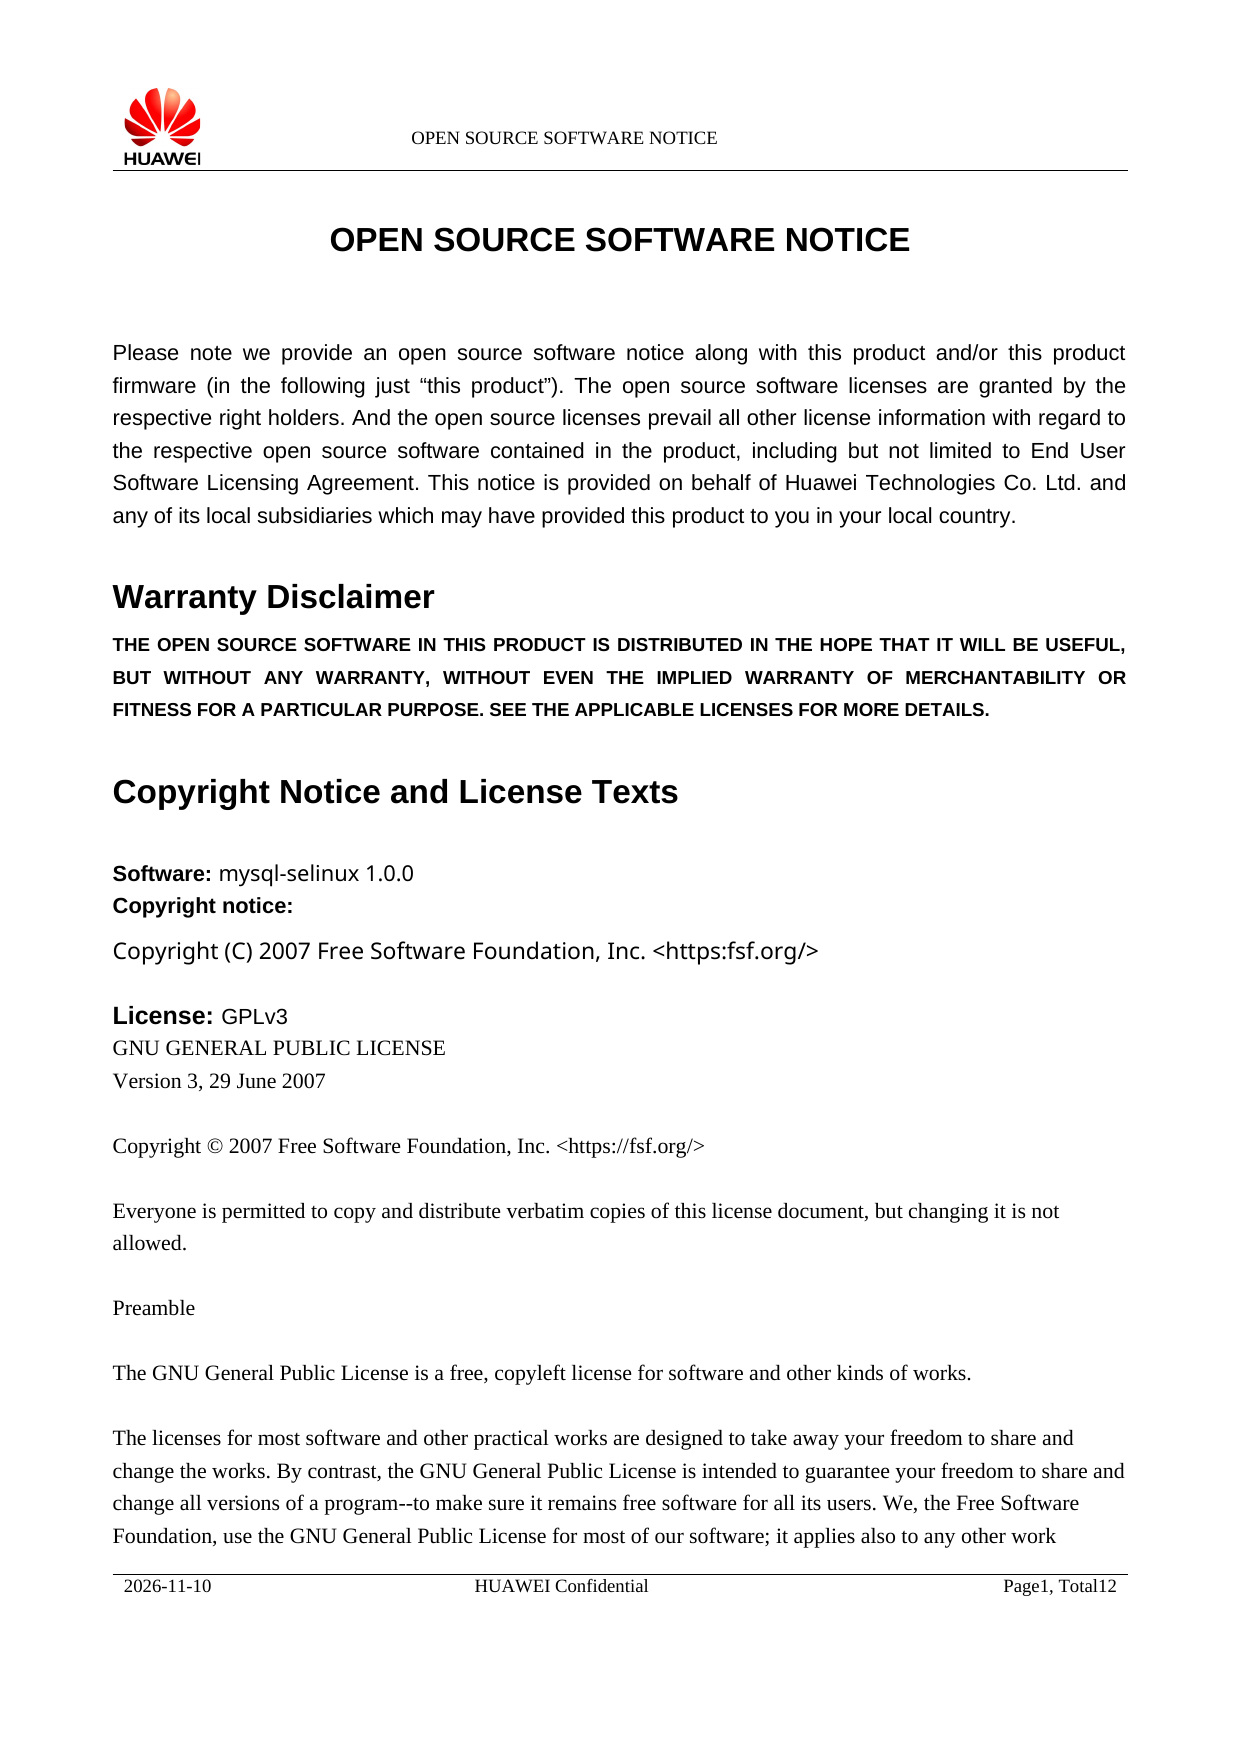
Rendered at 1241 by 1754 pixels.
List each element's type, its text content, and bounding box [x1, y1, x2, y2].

text Please note we provide an open source software notice along with this product and/or this product firmware (in the following just “this product”). The open source software licenses are granted by the respective right holders. And the open source licenses prevail all other license information with regard to the respective open source software contained in the product, including but not limited to End User Software Licensing Agreement. This notice is provided on behalf of Huawei Technologies Co. Ltd. and any of its local subsidiaries which may have provided this product to you in your local country. [112, 336, 1128, 531]
text Copyright notice: [112, 889, 1128, 921]
text Copyright Notice and License Texts [112, 759, 1128, 824]
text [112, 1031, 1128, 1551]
text The open source software in this product is distributed in the hope that it will be useful, but WITHOUT ANY WARRANTY, without even the implied warranty of MERCHANTABILITY or FITNESS FOR A PARTICULAR PURPOSE. See the applicable licenses for more details. [112, 629, 1128, 726]
text License: GPLv3 [112, 999, 1128, 1031]
picture [124, 88, 201, 165]
text OPEN SOURCE SOFTWARE NOTICE [112, 206, 1128, 271]
title Software: mysql-selinux 1.0.0 [112, 856, 1128, 889]
text Warranty Disclaimer [112, 564, 1128, 629]
text Copyright (C) 2007 Free Software Foundation, Inc. <https:fsf.org/> [112, 934, 1128, 999]
